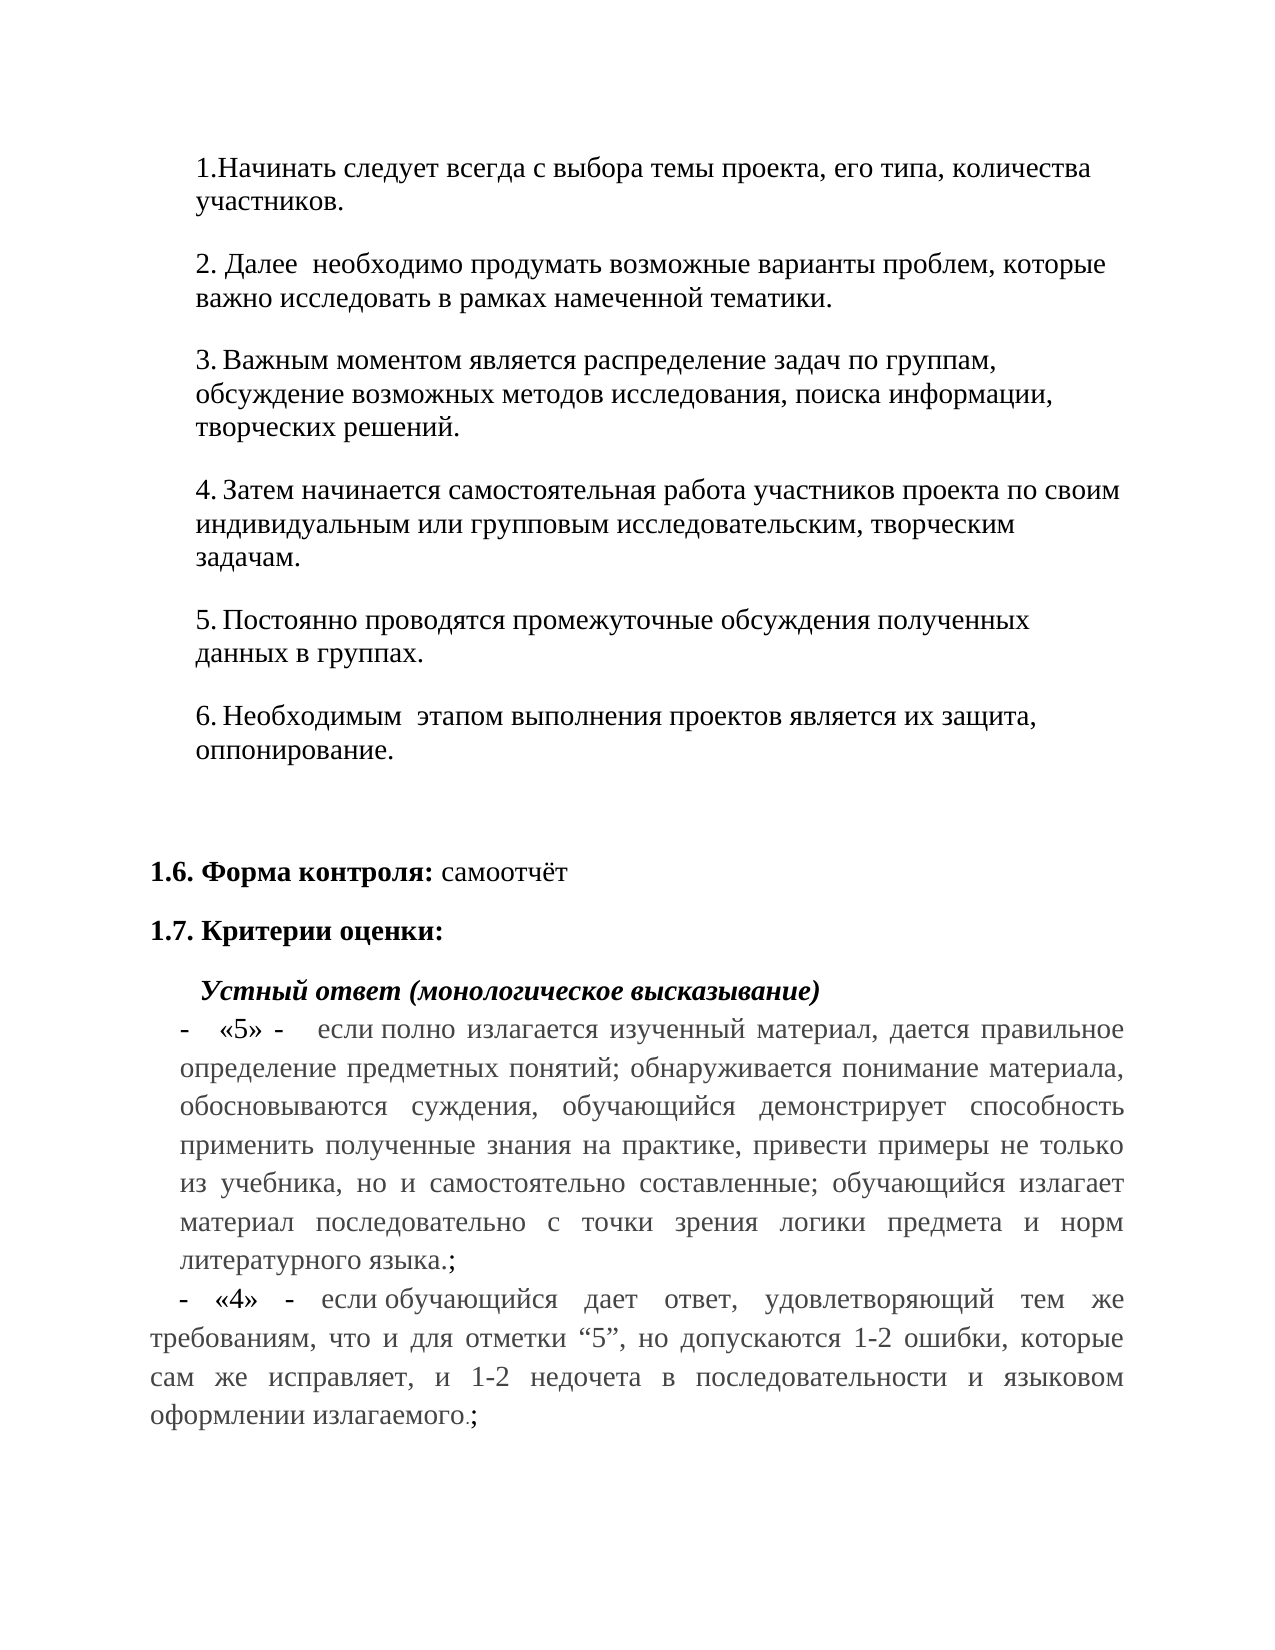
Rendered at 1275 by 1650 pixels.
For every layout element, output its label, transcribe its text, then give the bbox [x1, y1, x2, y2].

text 3. Важным моментом является распределение задач по группам, обсуждение возможных методов исследования, поиска информации, творческих решений. [195, 342, 1125, 443]
text 2. Далее необходимо продумать возможные варианты проблем, которые важно исследовать в рамках намеченной тематики. [195, 246, 1125, 313]
text 5. Постоянно проводятся промежуточные обсуждения полученных данных в группах. [195, 602, 1125, 669]
text 1.7. Критерии оценки: [150, 913, 1125, 947]
text 1.Начинать следует всегда с выбора темы проекта, его типа, количества участников. [195, 150, 1125, 217]
text - «4» - если обучающийся дает ответ, удовлетворяющий тем же требованиям, что и для отметки “5”, но допускаются 1-2 ошибки, которые сам же исправляет, и 1-2 недочета в последовательности и языковом оформлении излагаемого.; [150, 1282, 1125, 1431]
text 6. Необходимым этапом выполнения проектов является их защита, оппонирование. [195, 698, 1125, 765]
list «5» - если полно излагается изученный материал, дается правильное определение предметных понятий; обнаруживается понимание материала, обосновываются суждения, обучающийся демонстрирует способность применить полученные знания на практике, привести примеры не только из учебника, но и самостоятельно составленные; обучающийся излагает материал последовательно с точки зрения логики предмета и норм литературного языка.; [179, 1011, 1125, 1276]
text 4. Затем начинается самостоятельная работа участников проекта по своим индивидуальным или групповым исследовательским, творческим задачам. [195, 472, 1125, 573]
text Устный ответ (монологическое высказывание) [199, 973, 1125, 1006]
text 1.6. Форма контроля: самоотчёт [150, 854, 1125, 887]
